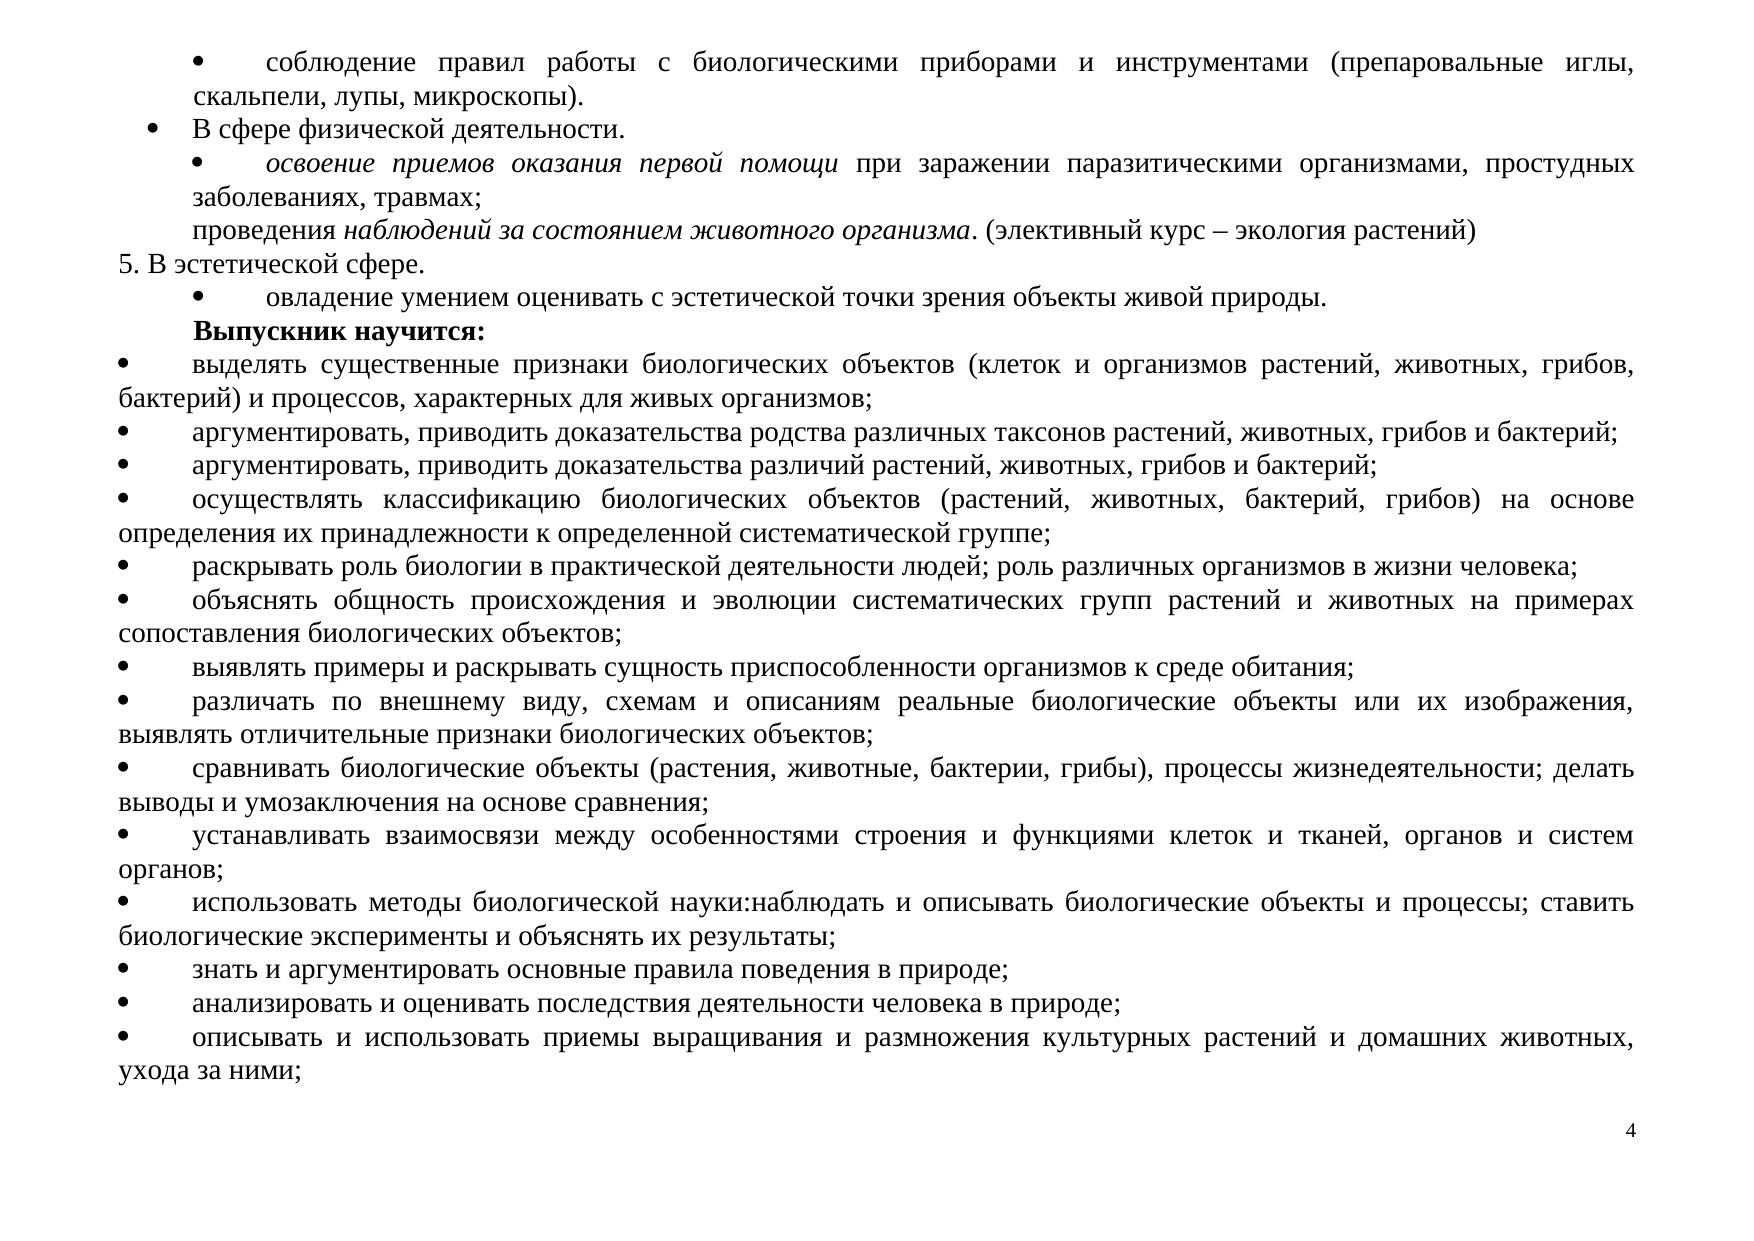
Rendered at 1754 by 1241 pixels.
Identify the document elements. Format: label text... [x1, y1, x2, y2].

text проведения наблюдений за состоянием животного организма. (элективный курс – экология растений) [192, 212, 1636, 246]
list В сфере физической деятельности. [148, 112, 1636, 145]
list различать по внешнему виду, схемам и описаниям реальные биологические объекты или их изображения, выявлять отличительные признаки биологических объектов; [118, 683, 1636, 750]
text 5. В эстетической сфере. [118, 246, 1636, 279]
list соблюдение правил работы с биологическими приборами и инструментами (препаровальные иглы, скальпели, лупы, микроскопы). [193, 44, 1636, 112]
list знать и аргументировать основные правила поведения в природе; [118, 952, 1636, 985]
list устанавливать взаимосвязи между особенностями строения и функциями клеток и тканей, органов и систем органов; [118, 817, 1636, 884]
list аргументировать, приводить доказательства различий растений, животных, грибов и бактерий; [118, 447, 1636, 481]
list раскрывать роль биологии в практической деятельности людей; роль различных организмов в жизни человека; [118, 548, 1636, 582]
list анализировать и оценивать последствия деятельности человека в природе; [118, 985, 1636, 1019]
list овладение умением оценивать с эстетической точки зрения объекты живой природы. [193, 279, 1636, 313]
list описывать и использовать приемы выращивания и размножения культурных растений и домашних животных, ухода за ними; [118, 1019, 1636, 1086]
text Выпускник научится: [193, 313, 1636, 347]
list выделять существенные признаки биологических объектов (клеток и организмов растений, животных, грибов, бактерий) и процессов, характерных для живых организмов; [118, 347, 1636, 414]
list аргументировать, приводить доказательства родства различных таксонов растений, животных, грибов и бактерий; [118, 414, 1636, 447]
list сравнивать биологические объекты (растения, животные, бактерии, грибы), процессы жизнедеятельности; делать выводы и умозаключения на основе сравнения; [118, 750, 1636, 817]
list объяснять общность происхождения и эволюции систематических групп растений и животных на примерах сопоставления биологических объектов; [118, 582, 1636, 649]
list использовать методы биологической науки:наблюдать и описывать биологические объекты и процессы; ставить биологические эксперименты и объяснять их результаты; [118, 884, 1636, 952]
list осуществлять классификацию биологических объектов (растений, животных, бактерий, грибов) на основе определения их принадлежности к определенной систематической группе; [118, 481, 1636, 548]
list освоение приемов оказания первой помощи при заражении паразитическими организмами, простудных заболеваниях, травмах; [192, 145, 1636, 212]
list выявлять примеры и раскрывать сущность приспособленности организмов к среде обитания; [118, 649, 1636, 683]
